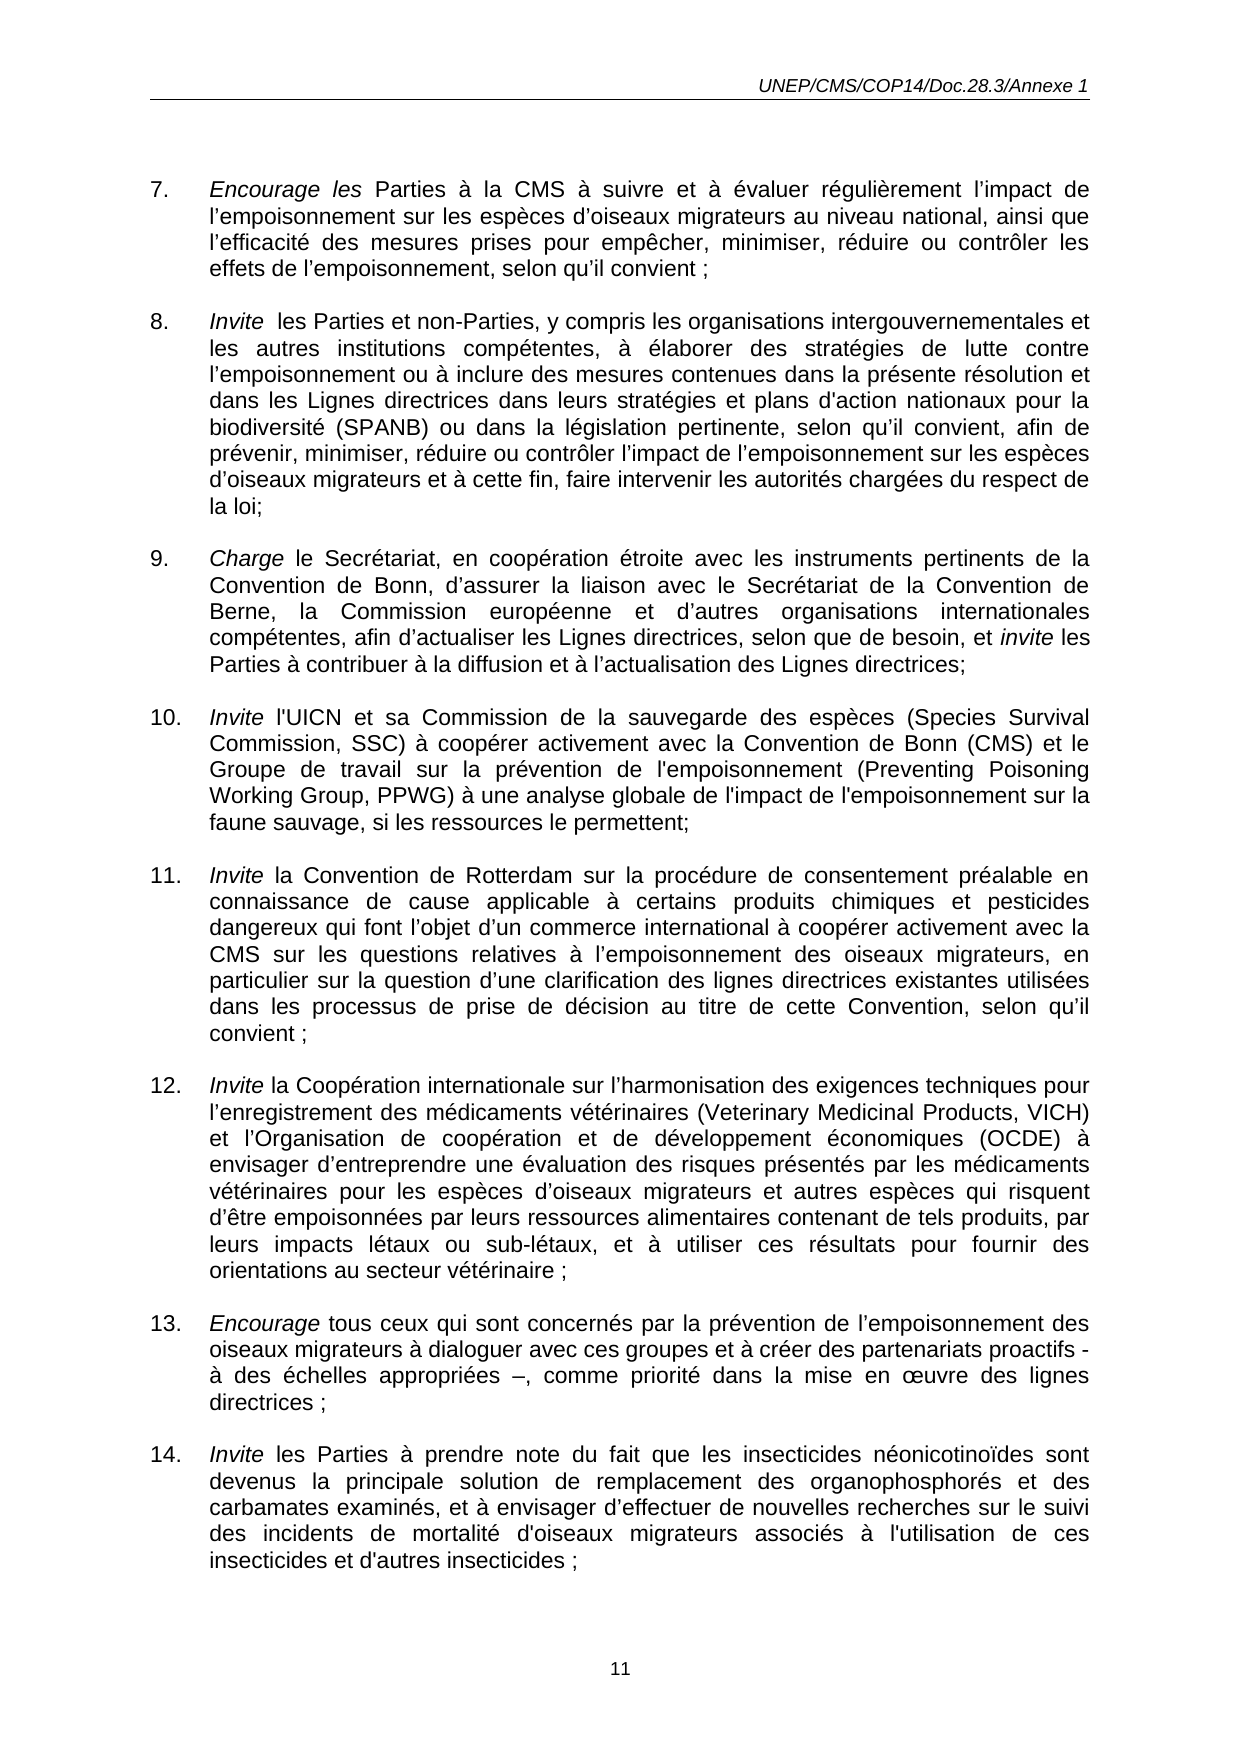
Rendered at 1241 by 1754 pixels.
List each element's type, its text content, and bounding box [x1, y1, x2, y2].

list Invite les Parties et non-Parties, y compris les organisations intergouvernementales et les autres institutions compétentes, à élaborer des stratégies de lutte contre l’empoisonnement ou à inclure des mesures contenues dans la présente résolution et dans les Lignes directrices dans leurs stratégies et plans d'action nationaux pour la biodiversité (SPANB) ou dans la législation pertinente, selon qu’il convient, afin de prévenir, minimiser, réduire ou contrôler l’impact de l’empoisonnement sur les espèces d’oiseaux migrateurs et à cette fin, faire intervenir les autorités chargées du respect de la loi; [150, 308, 1090, 519]
list Invite l'UICN et sa Commission de la sauvegarde des espèces (Species Survival Commission, SSC) à coopérer activement avec la Convention de Bonn (CMS) et le Groupe de travail sur la prévention de l'empoisonnement (Preventing Poisoning Working Group, PPWG) à une analyse globale de l'impact de l'empoisonnement sur la faune sauvage, si les ressources le permettent; [150, 703, 1090, 835]
list Invite les Parties à prendre note du fait que les insecticides néonicotinoïdes sont devenus la principale solution de remplacement des organophosphorés et des carbamates examinés, et à envisager d’effectuer de nouvelles recherches sur le suivi des incidents de mortalité d'oiseaux migrateurs associés à l'utilisation de ces insecticides et d'autres insecticides ; [150, 1441, 1090, 1573]
list Invite la Convention de Rotterdam sur la procédure de consentement préalable en connaissance de cause applicable à certains produits chimiques et pesticides dangereux qui font l’objet d’un commerce international à coopérer activement avec la CMS sur les questions relatives à l’empoisonnement des oiseaux migrateurs, en particulier sur la question d’une clarification des lignes directrices existantes utilisées dans les processus de prise de décision au titre de cette Convention, selon qu’il convient ; [150, 862, 1090, 1046]
list Charge le Secrétariat, en coopération étroite avec les instruments pertinents de la Convention de Bonn, d’assurer la liaison avec le Secrétariat de la Convention de Berne, la Commission européenne et d’autres organisations internationales compétentes, afin d’actualiser les Lignes directrices, selon que de besoin, et invite les Parties à contribuer à la diffusion et à l’actualisation des Lignes directrices; [150, 545, 1090, 677]
list Encourage les Parties à la CMS à suivre et à évaluer régulièrement l’impact de l’empoisonnement sur les espèces d’oiseaux migrateurs au niveau national, ainsi que l’efficacité des mesures prises pour empêcher, minimiser, réduire ou contrôler les effets de l’empoisonnement, selon qu’il convient ; [150, 176, 1090, 282]
list Encourage tous ceux qui sont concernés par la prévention de l’empoisonnement des oiseaux migrateurs à dialoguer avec ces groupes et à créer des partenariats proactifs - à des échelles appropriées –, comme priorité dans la mise en œuvre des lignes directrices ; [150, 1309, 1090, 1415]
list Invite la Coopération internationale sur l’harmonisation des exigences techniques pour l’enregistrement des médicaments vétérinaires (Veterinary Medicinal Products, VICH) et l’Organisation de coopération et de développement économiques (OCDE) à envisager d’entreprendre une évaluation des risques présentés par les médicaments vétérinaires pour les espèces d’oiseaux migrateurs et autres espèces qui risquent d’être empoisonnées par leurs ressources alimentaires contenant de tels produits, par leurs impacts létaux ou sub-létaux, et à utiliser ces résultats pour fournir des orientations au secteur vétérinaire ; [150, 1072, 1090, 1283]
